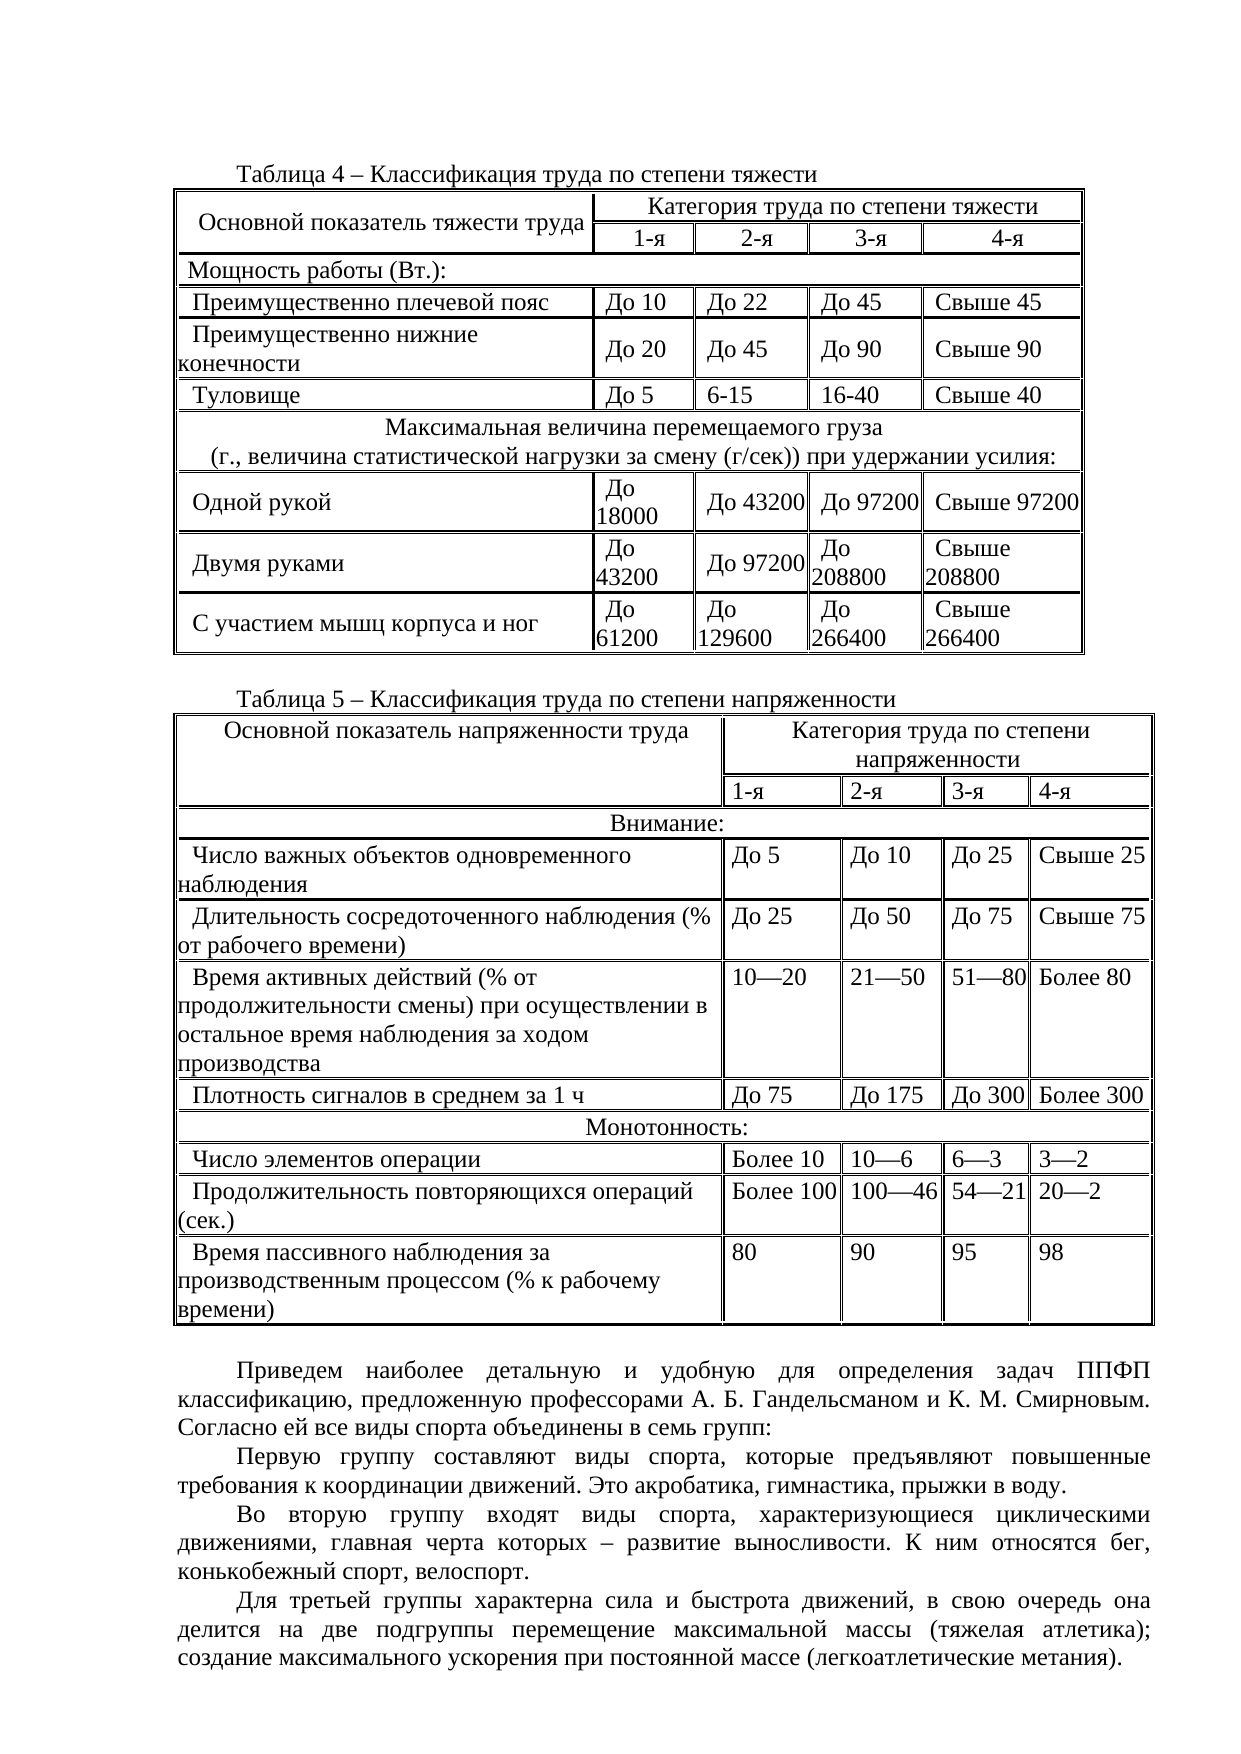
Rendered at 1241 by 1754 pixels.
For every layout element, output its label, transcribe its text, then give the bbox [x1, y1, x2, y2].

table_cell Более 10 [725, 1144, 840, 1173]
table_cell До 208800 [810, 534, 921, 591]
table_cell Время активных действий (% от продолжительности смены) при осуществлении в остальное время наблюдения за ходом производства [177, 959, 721, 1077]
table_cell 10—6 [843, 1144, 941, 1173]
table_cell Более 80 [1031, 959, 1152, 1077]
table_cell До 25 [725, 901, 840, 958]
table_cell Плотность сигналов в среднем за 1 ч [175, 1077, 723, 1109]
table_cell До 97200 [696, 534, 807, 591]
table_cell Продолжительность повторяющихся операций (сек.) [175, 1173, 723, 1233]
table_cell До 10 [843, 840, 941, 898]
table_cell 98 [1030, 1234, 1152, 1323]
table_cell 90 [841, 1234, 943, 1323]
table_cell Свыше 25 [1031, 837, 1151, 898]
table_cell 1-я [595, 224, 693, 252]
table_cell До 5 [595, 380, 693, 409]
table_cell Свыше 75 [1031, 898, 1153, 958]
table_cell 100—46 [843, 1176, 941, 1233]
text Во вторую группу входят виды спорта, характеризующиеся циклическими движениями, главная черта которых – развитие выносливости. К ним относятся бег, конькобежный спорт, велоспорт. [177, 1499, 1152, 1585]
table_cell 3—2 [1030, 1141, 1153, 1173]
table_cell 6—3 [945, 1144, 1028, 1173]
table_cell 95 [943, 1237, 1030, 1323]
table_cell Свыше 90 [924, 316, 1081, 377]
table_cell Длительность сосредоточенного наблюдения (% от рабочего времени) [175, 898, 721, 958]
table_cell Монотонность: [175, 1109, 1153, 1141]
table_cell Одной рукой [177, 470, 592, 530]
table_cell До 43200 [696, 473, 807, 530]
table_cell Свыше 208800 [924, 530, 1082, 591]
table_cell Время пассивного наблюдения за производственным процессом (% к рабочему времени) [177, 1234, 723, 1323]
table_cell 6-15 [696, 380, 807, 409]
table_cell Более 300 [1030, 1077, 1153, 1109]
table_cell Туловище [175, 377, 593, 409]
table_cell Свыше 40 [923, 377, 1083, 409]
table_cell Двумя руками [177, 530, 592, 591]
table_cell До 45 [696, 319, 807, 377]
table_cell До 75 [725, 1080, 840, 1109]
table_cell Свыше 97200 [924, 470, 1082, 530]
table_cell 10—20 [725, 962, 840, 1077]
table_header Основной показатель тяжести труда [177, 192, 593, 252]
table_cell С участием мышц корпуса и ног [177, 591, 593, 652]
text Для третьей группы характерна сила и быстрота движений, в свою очередь она делится на две подгруппы перемещение максимальной массы (тяжелая атлетика); создание максимального ускорения при постоянной массе (легкоатлетические метания). [177, 1585, 1152, 1671]
table_cell 16-40 [810, 380, 921, 409]
table_cell Число важных объектов одновременного наблюдения [177, 837, 721, 898]
table_cell До 43200 [595, 534, 693, 591]
table_cell 2-я [843, 777, 941, 805]
table_cell 80 [723, 1237, 841, 1323]
table_cell 1-я [725, 777, 840, 805]
table_header Основной показатель напряженности труда [177, 714, 723, 805]
table_cell 4-я [924, 220, 1082, 252]
table_cell До 97200 [810, 473, 921, 530]
table_cell Более 100 [725, 1176, 840, 1233]
text Приведем наиболее детальную и удобную для определения задач ППФП классификацию, предложенную профессорами А. Б. Гандельсманом и К. М. Смирновым. Согласно ей все виды спорта объединены в семь групп: [177, 1355, 1152, 1441]
table_cell 51—80 [945, 962, 1028, 1077]
table_cell До 50 [843, 901, 941, 958]
table_header Категория труда по степени тяжести [593, 192, 1081, 220]
table_cell До 266400 [809, 594, 923, 652]
table_cell До 5 [725, 840, 840, 898]
table_cell До 61200 [593, 594, 695, 652]
table_cell До 300 [945, 1080, 1028, 1109]
table_cell Свыше 45 [924, 284, 1082, 316]
table_cell До 25 [945, 840, 1028, 898]
text Таблица 5 – Классификация труда по степени напряженности [177, 684, 1152, 712]
table_cell До 129600 [695, 594, 809, 652]
table_cell До 45 [810, 288, 921, 316]
table_cell 4-я [1031, 773, 1152, 805]
table_cell 3-я [810, 224, 921, 252]
table_cell До 90 [810, 319, 921, 377]
table_cell 54—21 [945, 1176, 1028, 1233]
text Первую группу составляют виды спорта, которые предъявляют повышенные требования к координации движений. Это акробатика, гимнастика, прыжки в воду. [177, 1441, 1152, 1499]
table_cell Преимущественно нижние конечности [177, 316, 592, 377]
table_header Категория труда по степени напряженности [723, 716, 1151, 773]
table_cell 21—50 [843, 962, 941, 1077]
table_cell Свыше 266400 [923, 591, 1081, 652]
table_cell Внимание: [177, 805, 1152, 837]
table_cell До 22 [696, 288, 807, 316]
table_cell До 175 [843, 1080, 941, 1109]
text Таблица 4 – Классификация труда по степени тяжести [177, 159, 1152, 188]
table_cell Преимущественно плечевой пояс [177, 284, 592, 316]
table_cell До 20 [595, 319, 693, 377]
table_cell Мощность работы (Вт.): [177, 252, 1081, 284]
table_cell До 75 [945, 901, 1028, 958]
table_cell До 10 [595, 288, 693, 316]
table_cell Число элементов операции [175, 1141, 723, 1173]
table_cell Максимальная величина перемещаемого груза (г., величина статистической нагрузки за смену (г/сек)) при удержании усилия: [175, 409, 1083, 469]
table_cell До 18000 [595, 473, 693, 530]
table_cell 20—2 [1030, 1173, 1153, 1233]
table_cell 2-я [696, 224, 807, 252]
table_cell 3-я [945, 777, 1028, 805]
